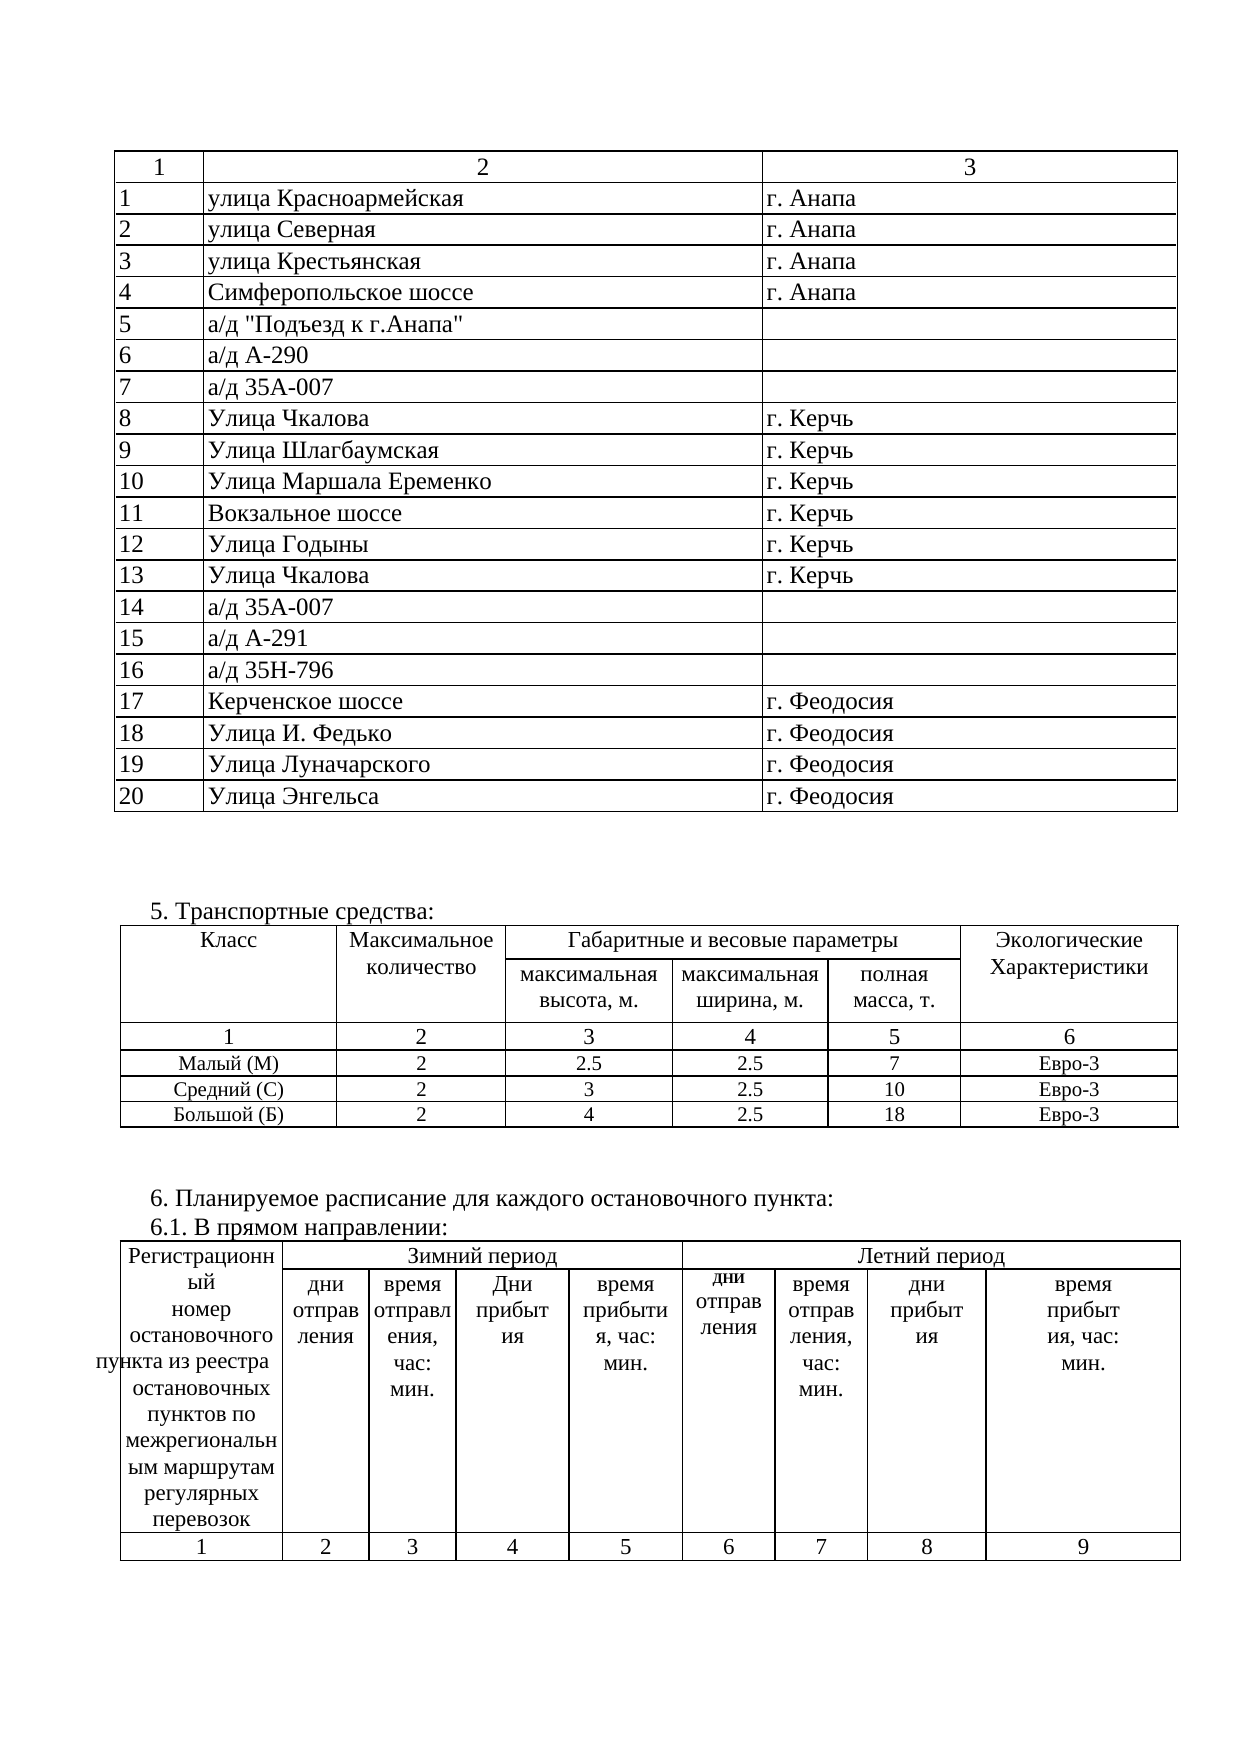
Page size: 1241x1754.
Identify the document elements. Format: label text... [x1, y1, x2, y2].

table_cell г. Керчь [763, 402, 1177, 433]
table_cell г. Керчь [763, 559, 1177, 590]
table_cell 4 [673, 1023, 827, 1049]
table_cell 3 [763, 152, 1177, 181]
table_cell максимальная высота, м. [506, 960, 672, 1021]
table_cell [763, 590, 1177, 622]
text 6. Планируемое расписание для каждого остановочного пункта: [150, 1183, 1090, 1212]
table_cell 7 [829, 1051, 960, 1075]
table_cell улица Северная [204, 215, 762, 244]
table_cell 4 [115, 277, 203, 307]
table_cell г. Феодосия [763, 748, 1177, 779]
table_cell 3 [506, 1023, 672, 1049]
table_cell а/д А-291 [204, 623, 762, 653]
table_cell г. Анапа [763, 244, 1177, 276]
table_cell а/д 35Н-796 [204, 655, 762, 685]
table_cell дни прибыт ия [868, 1270, 985, 1532]
text 6.1. В прямом направлении: [150, 1212, 1090, 1240]
table_cell г. Анапа [763, 213, 1177, 244]
table_cell а/д 35А-007 [204, 592, 762, 622]
table_cell максимальная ширина, м. [673, 960, 827, 1021]
table_cell г. Феодосия [763, 716, 1177, 748]
table_cell улица Красноармейская [204, 183, 762, 213]
table_cell Большой (Б) [121, 1102, 336, 1126]
table_cell 13 [115, 560, 203, 590]
table_cell 7 [776, 1533, 867, 1560]
table_cell 8 [868, 1533, 985, 1560]
table_cell 2 [337, 1102, 505, 1126]
table_cell дни отправ ления [283, 1270, 368, 1532]
table_cell 6 [961, 1023, 1177, 1049]
table_cell Улица Энгельса [204, 781, 762, 811]
table_cell а/д "Подъезд к г.Анапа" [204, 309, 762, 339]
table_cell 5 [829, 1023, 960, 1049]
table_cell 2 [337, 1077, 505, 1101]
table_cell время прибыт ия, час: мин. [987, 1270, 1180, 1532]
table_cell 18 [829, 1102, 960, 1126]
table_cell 4 [457, 1533, 568, 1560]
table_cell 5 [115, 308, 203, 339]
table_cell Вокзальное шоссе [204, 498, 762, 527]
table_cell Улица Шлагбаумская [204, 435, 762, 464]
table_cell Дни прибыт ия [457, 1270, 568, 1532]
table_cell Евро-3 [961, 1051, 1177, 1075]
table_cell 3 [506, 1077, 672, 1101]
table_cell г. Феодосия [763, 779, 1177, 811]
table_cell 1 [115, 183, 203, 213]
table_cell 10 [115, 466, 203, 496]
table_cell 2 [337, 1051, 505, 1075]
table_cell г. Анапа [763, 276, 1177, 307]
table_cell Малый (М) [121, 1051, 336, 1075]
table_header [121, 1242, 282, 1532]
table_cell улица Крестьянская [204, 246, 762, 276]
table_header Класс [121, 926, 336, 1021]
table_cell ДНИ отправ ления [683, 1270, 774, 1532]
table_cell 6 [683, 1533, 774, 1560]
table_header Экологические Характеристики [961, 926, 1177, 1021]
table_cell 1 [115, 152, 203, 181]
table_cell 1 [121, 1023, 336, 1049]
table_cell 1 [121, 1533, 282, 1560]
table_cell 3 [115, 245, 203, 276]
table_cell г. Керчь [763, 496, 1177, 527]
table_cell а/д А-290 [204, 340, 762, 370]
table_cell г. Керчь [763, 433, 1177, 464]
table_cell [763, 339, 1177, 370]
table_cell 16 [115, 654, 203, 685]
table_cell 5 [570, 1533, 682, 1560]
table_cell время прибыти я, час: мин. [570, 1270, 682, 1532]
table_cell 2.5 [673, 1102, 827, 1126]
table_cell Средний (С) [121, 1077, 336, 1101]
table_cell г. Феодосия [763, 685, 1177, 716]
table_cell а/д 35А-007 [204, 372, 762, 402]
table_cell 2.5 [673, 1077, 827, 1101]
table_cell полная масса, т. [829, 960, 960, 1021]
table_cell 9 [115, 434, 203, 464]
table_cell 11 [115, 497, 203, 527]
table_cell [763, 622, 1177, 653]
table_cell 8 [115, 403, 203, 433]
table_cell г. Анапа [763, 181, 1177, 213]
table_cell Улица Чкалова [204, 403, 762, 433]
table_cell г. Керчь [763, 465, 1177, 496]
table_cell время отправл ения, час: мин. [370, 1270, 455, 1532]
table_cell 7 [115, 371, 203, 402]
table_cell 2 [283, 1533, 368, 1560]
table_cell Евро-3 [961, 1102, 1177, 1126]
table_cell 6 [115, 340, 203, 370]
table_cell Улица Чкалова [204, 561, 762, 590]
table_cell 2 [115, 214, 203, 244]
table_cell Улица Луначарского [204, 749, 762, 779]
table_cell 15 [115, 623, 203, 653]
table_cell 19 [115, 749, 203, 779]
table_cell время отправ ления, час: мин. [776, 1270, 867, 1532]
text 5. Транспортные средства: [150, 896, 1090, 925]
table_cell Улица Маршала Еременко [204, 466, 762, 496]
table_cell 10 [829, 1077, 960, 1101]
table_cell Улица Годыны [204, 529, 762, 559]
table_cell 2.5 [673, 1051, 827, 1075]
table_cell 2 [204, 152, 762, 181]
table_header Летний период [683, 1242, 1180, 1268]
table_header Максимальное количество [337, 926, 505, 1021]
table_header Зимний период [283, 1242, 682, 1268]
table_cell 20 [115, 780, 203, 811]
table_cell 17 [115, 686, 203, 716]
table_cell 4 [506, 1102, 672, 1126]
table_cell Керченское шоссе [204, 686, 762, 716]
table_cell 18 [115, 717, 203, 748]
table_cell [763, 307, 1177, 339]
table_cell 2 [337, 1023, 505, 1049]
table_cell 3 [370, 1533, 455, 1560]
table_cell Евро-3 [961, 1077, 1177, 1101]
table_header Габаритные и весовые параметры [506, 926, 960, 958]
table_cell 9 [987, 1533, 1180, 1560]
table_cell г. Керчь [763, 528, 1177, 559]
table_cell 12 [115, 529, 203, 559]
table_cell 2.5 [506, 1051, 672, 1075]
table_cell Симферопольское шоссе [204, 277, 762, 307]
table_cell Улица И. Федько [204, 718, 762, 748]
table_cell 14 [115, 591, 203, 622]
table_cell [763, 370, 1177, 402]
table_cell [763, 653, 1177, 685]
